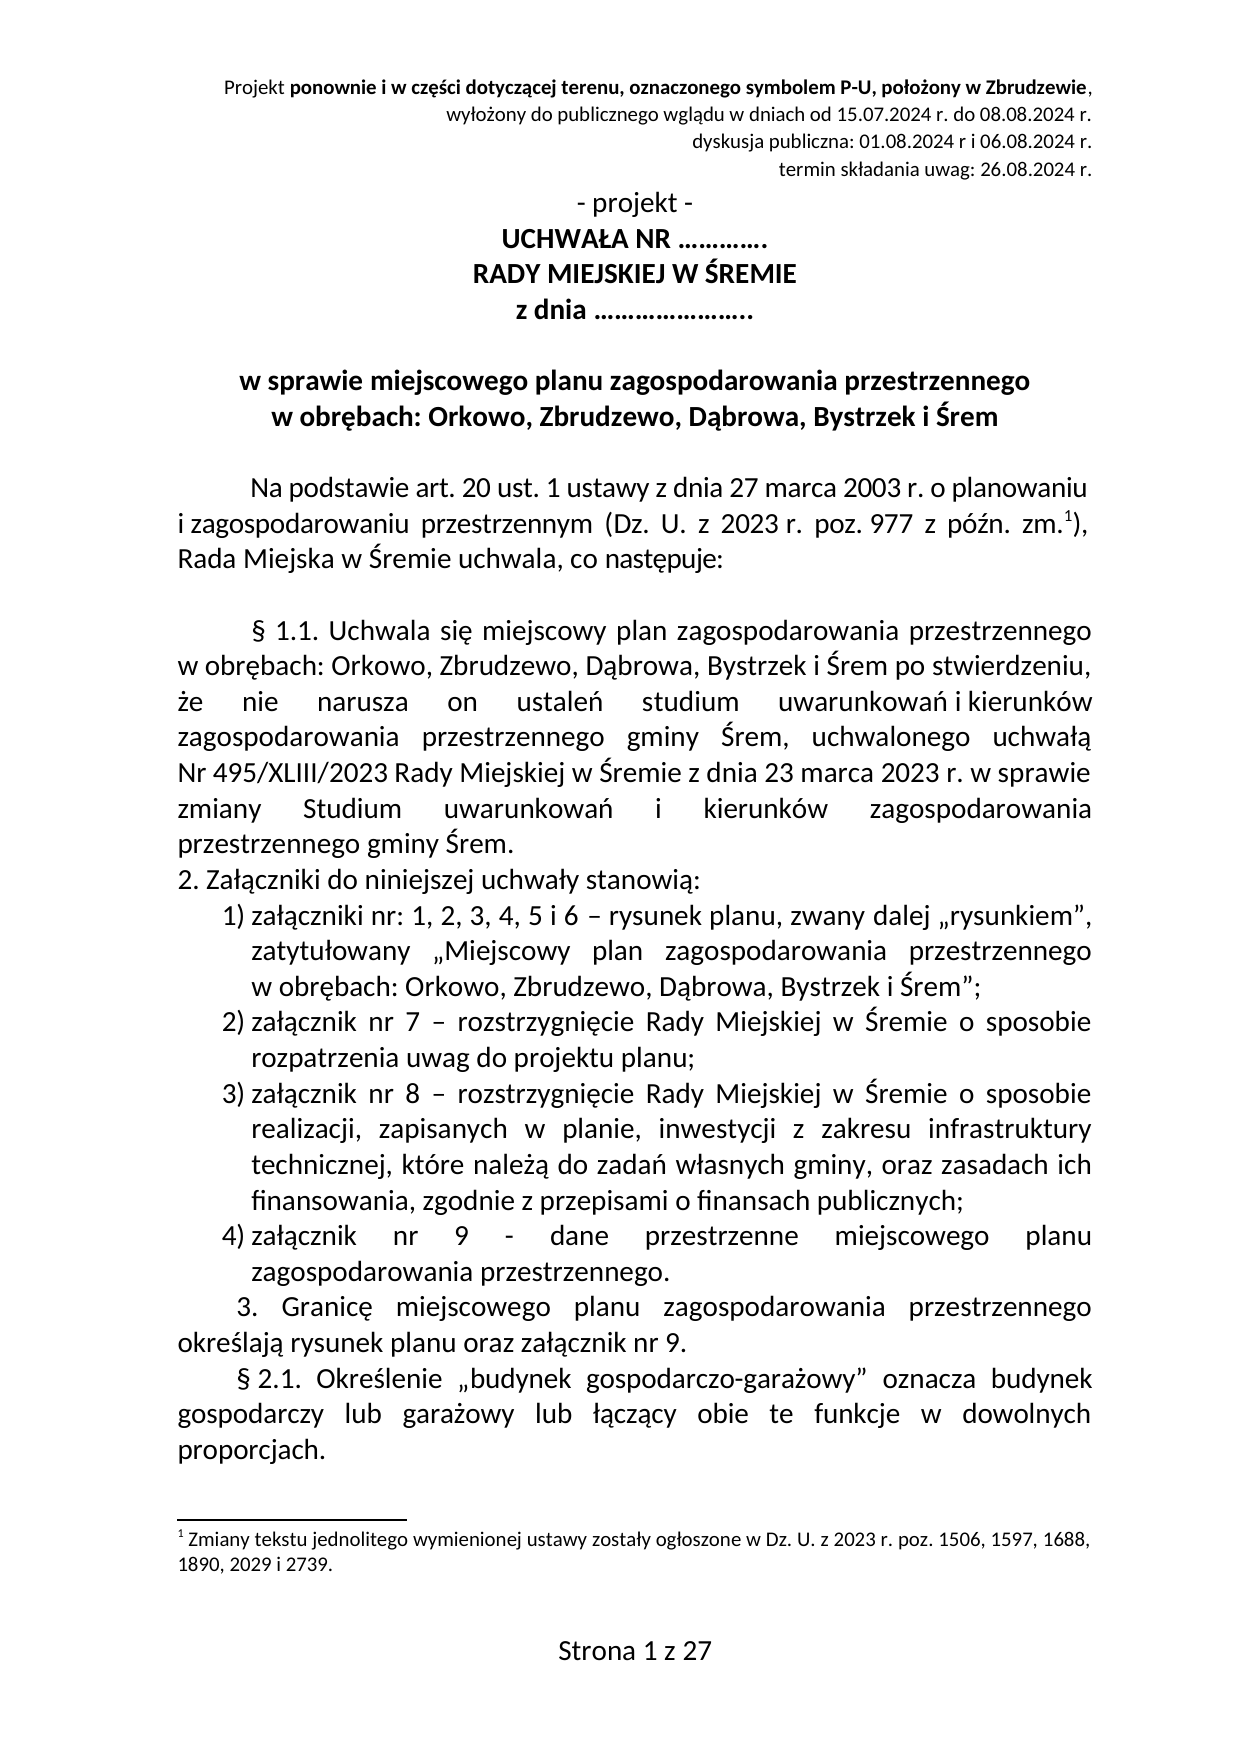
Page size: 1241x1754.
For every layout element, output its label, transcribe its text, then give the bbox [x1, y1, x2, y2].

list załącznik nr 9 - dane przestrzenne miejscowego planu zagospodarowania przestrzennego. [222, 1217, 1092, 1288]
list załącznik nr 7 – rozstrzygnięcie Rady Miejskiej w Śremie o sposobie rozpatrzenia uwag do projektu planu; [222, 1003, 1092, 1075]
text Na podstawie art. 20 ust. 1 ustawy z dnia 27 marca 2003 r. o planowaniu i zagospodarowaniu przestrzennym (Dz. U. z 2023 r. poz. 977 z późn. zm.), Rada Miejska w Śremie uchwala, co następuje: [177, 469, 1088, 576]
text § 1.1. Uchwala się miejscowy plan zagospodarowania przestrzennego w obrębach: Orkowo, Zbrudzewo, Dąbrowa, Bystrzek i Śrem po stwierdzeniu, że nie narusza on ustaleń studium uwarunkowań i kierunków zagospodarowania przestrzennego gminy Śrem, uchwalonego uchwałą Nr 495/XLIII/2023 Rady Miejskiej w Śremie z dnia 23 marca 2023 r. w sprawie zmiany Studium uwarunkowań i kierunków zagospodarowania przestrzennego gminy Śrem. [177, 612, 1092, 861]
text Uchwała nr …………. [177, 220, 1092, 255]
text w sprawie miejscowego planu zagospodarowania przestrzennego w obrębach: Orkowo, Zbrudzewo, Dąbrowa, Bystrzek i Śrem [177, 362, 1092, 433]
list załączniki nr: 1, 2, 3, 4, 5 i 6 – rysunek planu, zwany dalej „rysunkiem”, zatytułowany „Miejscowy plan zagospodarowania przestrzennego w obrębach: Orkowo, Zbrudzewo, Dąbrowa, Bystrzek i Śrem”; [222, 897, 1092, 1003]
text § 2.1. Określenie „budynek gospodarczo-garażowy” oznacza budynek gospodarczy lub garażowy lub łączący obie te funkcje w dowolnych proporcjach. [177, 1360, 1092, 1467]
text Rady miejskiej w Śremie [177, 255, 1092, 291]
list załącznik nr 8 – rozstrzygnięcie Rady Miejskiej w Śremie o sposobie realizacji, zapisanych w planie, inwestycji z zakresu infrastruktury technicznej, które należą do zadań własnych gminy, oraz zasadach ich finansowania, zgodnie z przepisami o finansach publicznych; [222, 1075, 1092, 1217]
text 2. Załączniki do niniejszej uchwały stanowią: [177, 861, 1092, 897]
text z dnia ………………….. [177, 291, 1092, 327]
text 3. Granicę miejscowego planu zagospodarowania przestrzennego określają rysunek planu oraz załącznik nr 9. [177, 1288, 1092, 1360]
text - projekt - [177, 184, 1092, 220]
